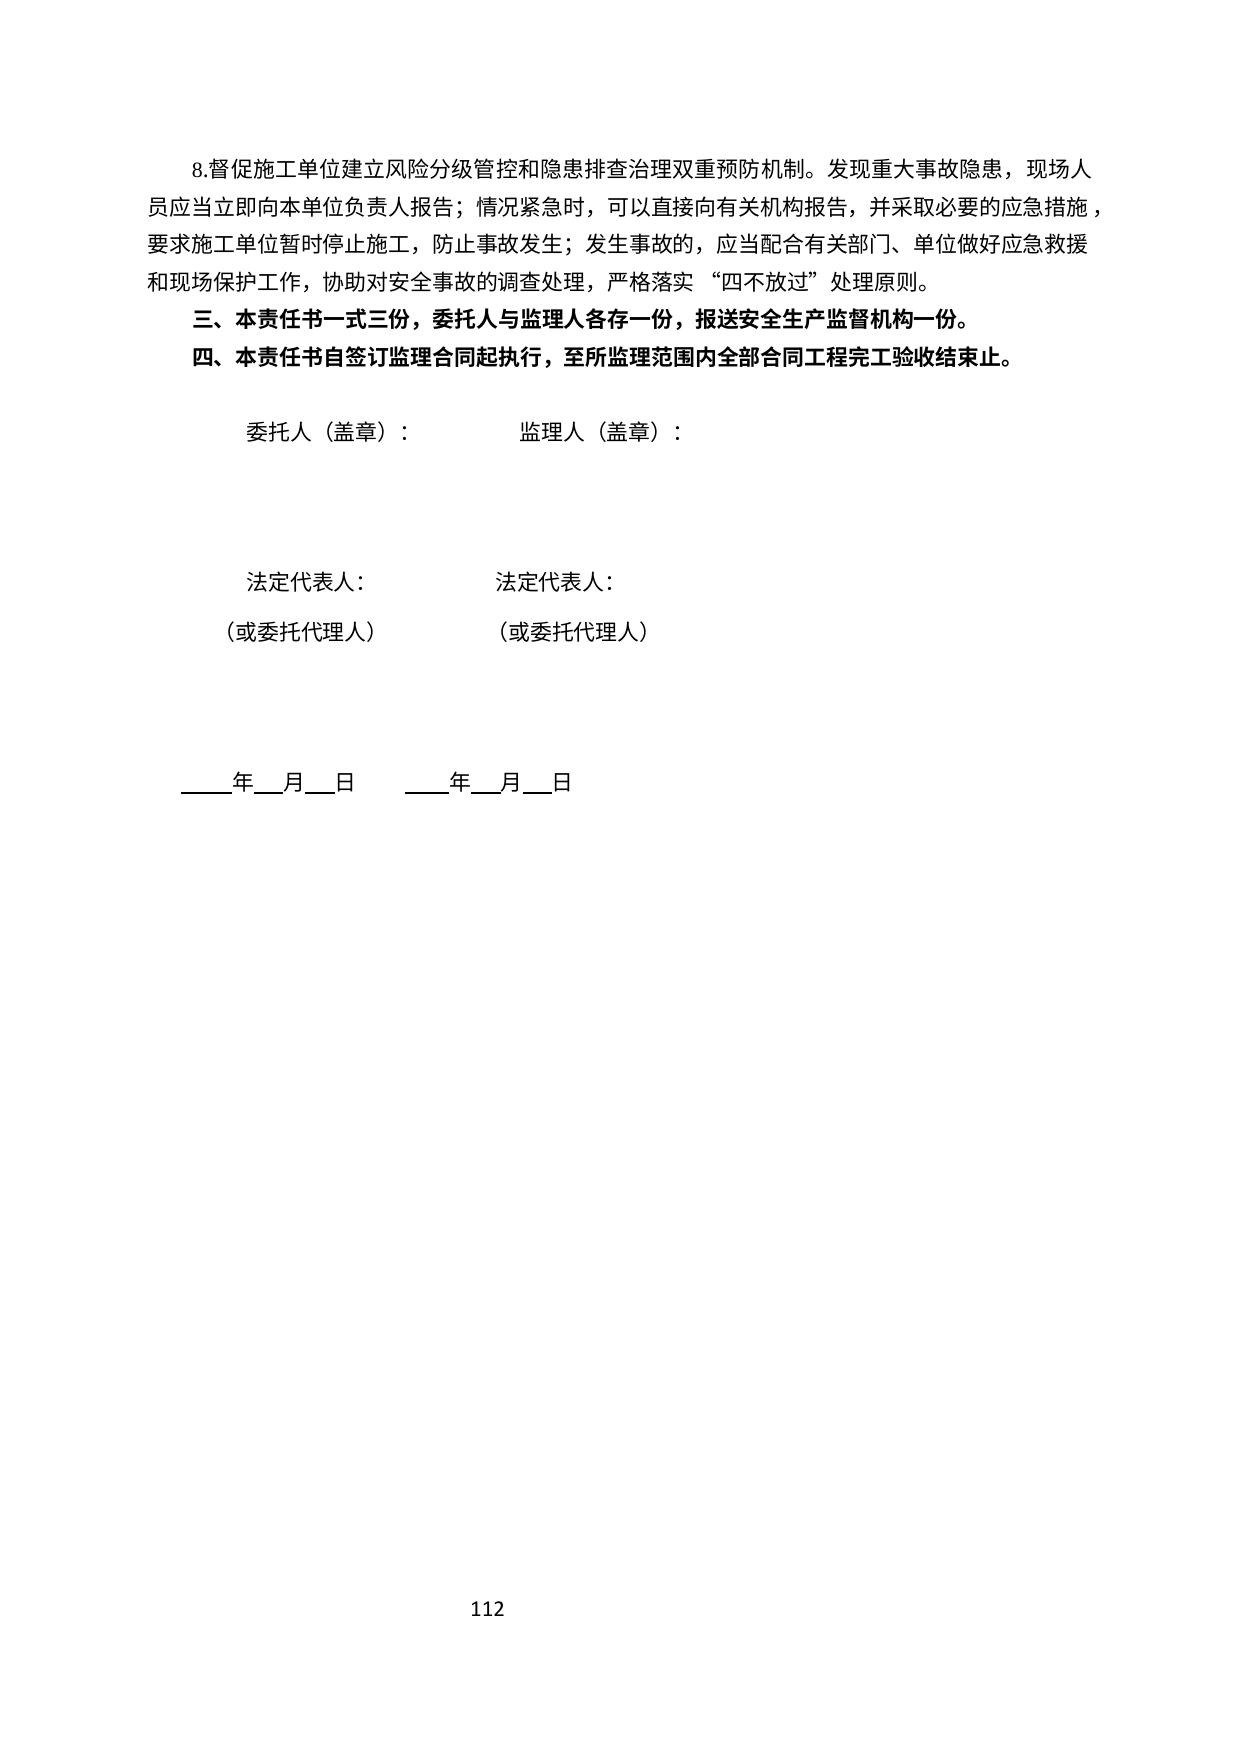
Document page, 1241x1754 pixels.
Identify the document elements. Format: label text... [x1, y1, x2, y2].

text 委托人（盖章）： 监理人（盖章）： [191, 410, 1092, 448]
text 8.督促施工单位建立风险分级管控和隐患排查治理双重预防机制。发现重大事故隐患，现场人员应当立即向本单位负责人报告；情况紧急时，可以直接向有关机构报告，并采取必要的应急措施，要求施工单位暂时停止施工，防止事故发生；发生事故的，应当配合有关部门、单位做好应急救援和现场保护工作，协助对安全事故的调查处理，严格落实 “四不放过”处理原则。 [148, 148, 1092, 298]
text 四、本责任书自签订监理合同起执行，至所监理范围内全部合同工程完工验收结束止。 [148, 335, 1092, 373]
text 年 月 日 年 月 日 [148, 760, 1092, 798]
text 三、本责任书一式三份，委托人与监理人各存一份，报送安全生产监督机构一份。 [148, 298, 1092, 335]
text （或委托代理人） （或委托代理人） [191, 610, 1092, 648]
text 法定代表人： 法定代表人： [191, 560, 1092, 598]
